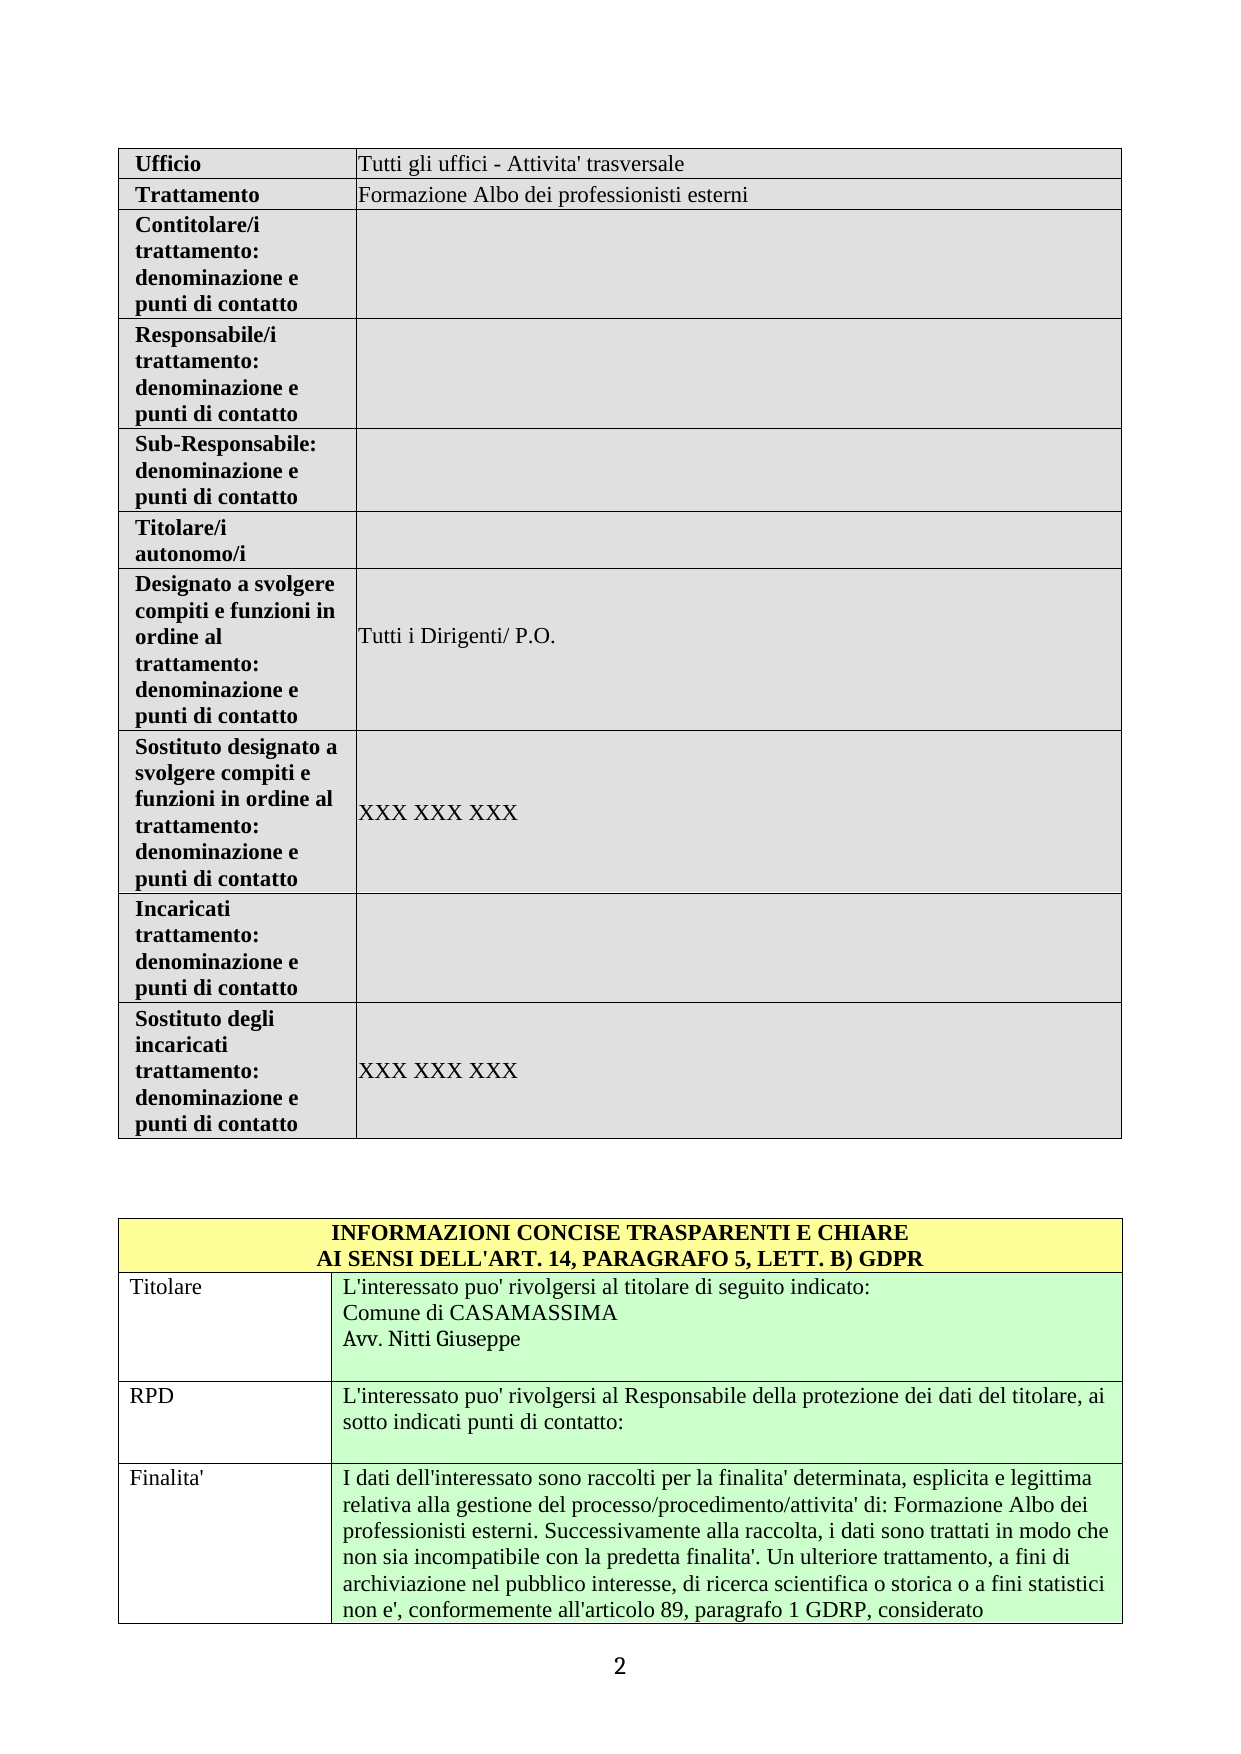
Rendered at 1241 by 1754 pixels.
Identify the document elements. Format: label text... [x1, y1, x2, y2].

table_cell L'interessato puo' rivolgersi al titolare di seguito indicato: Comune di CASAMASSIMA Avv. Nitti Giuseppe [332, 1273, 1122, 1381]
table_cell Sostituto designato a svolgere compiti e funzioni in ordine al trattamento: denominazione e punti di contatto [119, 731, 356, 892]
table_cell XXX XXX XXX [357, 1003, 1121, 1138]
table_cell Ufficio [119, 149, 356, 178]
table_cell Designato a svolgere compiti e funzioni in ordine al trattamento: denominazione e punti di contatto [119, 569, 356, 730]
table_cell Tutti i Dirigenti/ P.O. [357, 569, 1121, 730]
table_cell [332, 1464, 1122, 1622]
table_header INFORMAZIONI CONCISE TRASPARENTI E CHIARE AI SENSI DELL'ART. 14, PARAGRAFO 5, LETT. B) GDPR [119, 1219, 1122, 1272]
table_cell Titolare/i autonomo/i [119, 512, 356, 568]
table_cell Sostituto degli incaricati trattamento: denominazione e punti di contatto [119, 1003, 356, 1138]
table_cell [357, 210, 1121, 318]
table_cell Trattamento [119, 179, 356, 209]
table_cell [357, 319, 1121, 428]
table_cell [357, 894, 1121, 1002]
table_cell [357, 429, 1121, 511]
table_cell Titolare [119, 1273, 331, 1381]
table_cell Tutti gli uffici - Attivita' trasversale [357, 149, 1121, 178]
table_cell Responsabile/i trattamento: denominazione e punti di contatto [119, 319, 356, 428]
table_cell RPD [119, 1382, 331, 1463]
table_cell Sub-Responsabile: denominazione e punti di contatto [119, 429, 356, 511]
table_cell [357, 512, 1121, 568]
table_cell Finalita' [119, 1464, 331, 1622]
table_cell Formazione Albo dei professionisti esterni [357, 179, 1121, 209]
table_cell XXX XXX XXX [357, 731, 1121, 892]
table_cell Contitolare/i trattamento: denominazione e punti di contatto [119, 210, 356, 318]
table_cell Incaricati trattamento: denominazione e punti di contatto [119, 894, 356, 1002]
table_cell L'interessato puo' rivolgersi al Responsabile della protezione dei dati del titolare, ai sotto indicati punti di contatto: [332, 1382, 1122, 1463]
